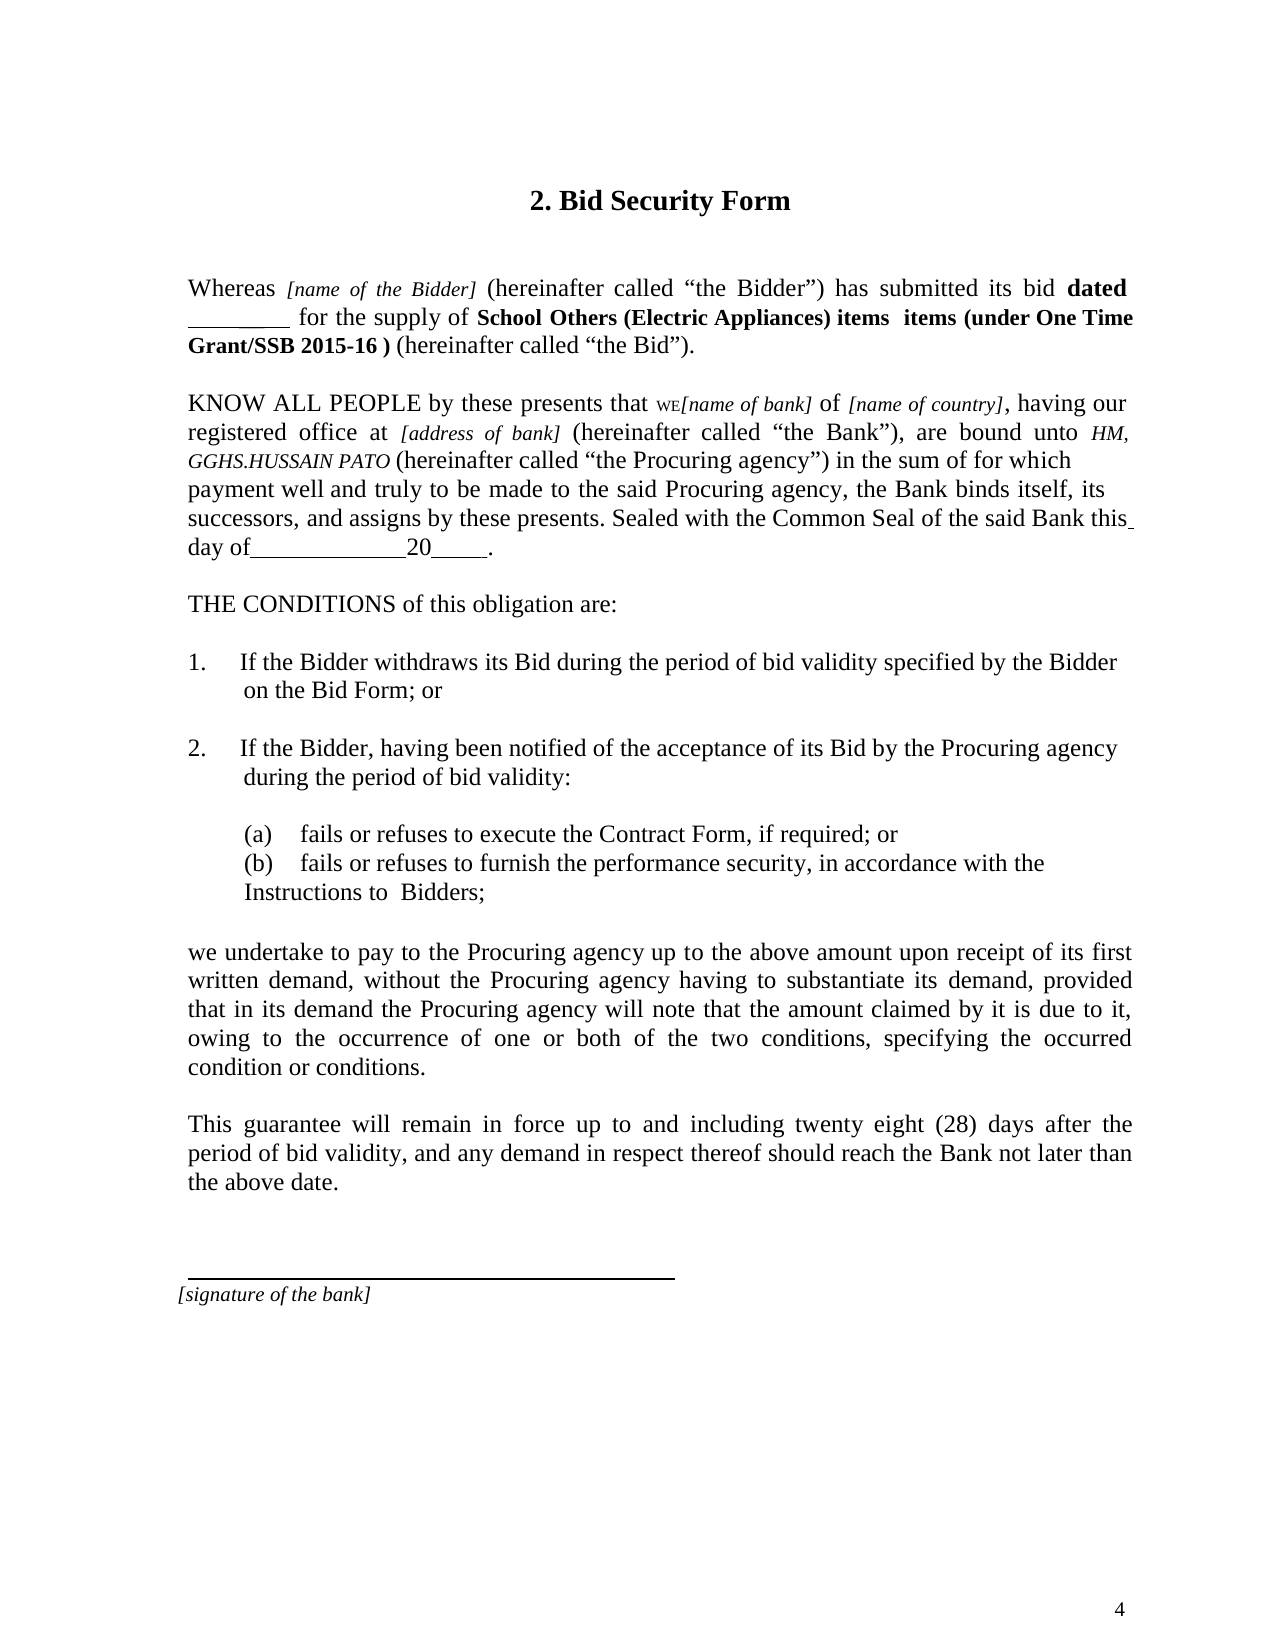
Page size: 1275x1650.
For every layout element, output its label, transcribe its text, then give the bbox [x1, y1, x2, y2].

text THE CONDITIONS of this obligation are: [188, 589, 619, 618]
text KNOW ALL PEOPLE by these presents that WE[name of bank] of [name of country], having our registered office at [address of bank] (hereinafter called “the Bank”), are bound unto HM, GGHS.HUSSAIN PATO (hereinafter called “the Procuring agency”) in the sum of for which payment well and truly to be made to the said Procuring agency, the Bank binds itself, its successors, and assigns by these presents. Sealed with the Common Seal of the said Bank this day of 20 . [188, 388, 1134, 560]
text we undertake to pay to the Procuring agency up to the above amount upon receipt of its first written demand, without the Procuring agency having to substantiate its demand, provided that in its demand the Procuring agency will note that the amount claimed by it is due to it, owing to the occurrence of one or both of the two conditions, specifying the occurred condition or conditions. [188, 937, 1133, 1080]
text (a) fails or refuses to execute the Contract Form, if required; or [244, 819, 1150, 848]
text [signature of the bank] [177, 1282, 1150, 1306]
text __ for the supply of School Others (Electric Appliances) items items (under One Time Grant/SSB 2015-16 ) (hereinafter called “the Bid”). [188, 302, 1133, 359]
text Whereas [name of the Bidder] (hereinafter called “the Bidder”) has submitted its bid dated [188, 273, 1133, 302]
text This guarantee will remain in force up to and including twenty eight (28) days after the period of bid validity, and any demand in respect thereof should reach the Bank not later than the above date. [188, 1109, 1133, 1195]
text 2. If the Bidder, having been notified of the acceptance of its Bid by the Procuring agency during the period of bid validity: [188, 733, 1120, 790]
text Instructions to Bidders; [244, 877, 1150, 905]
text (b) fails or refuses to furnish the performance security, in accordance with the [244, 848, 1150, 877]
text 2. Bid Security Form [526, 183, 795, 216]
text 1. If the Bidder withdraws its Bid during the period of bid validity specified by the Bidder on the Bid Form; or [188, 647, 1120, 704]
